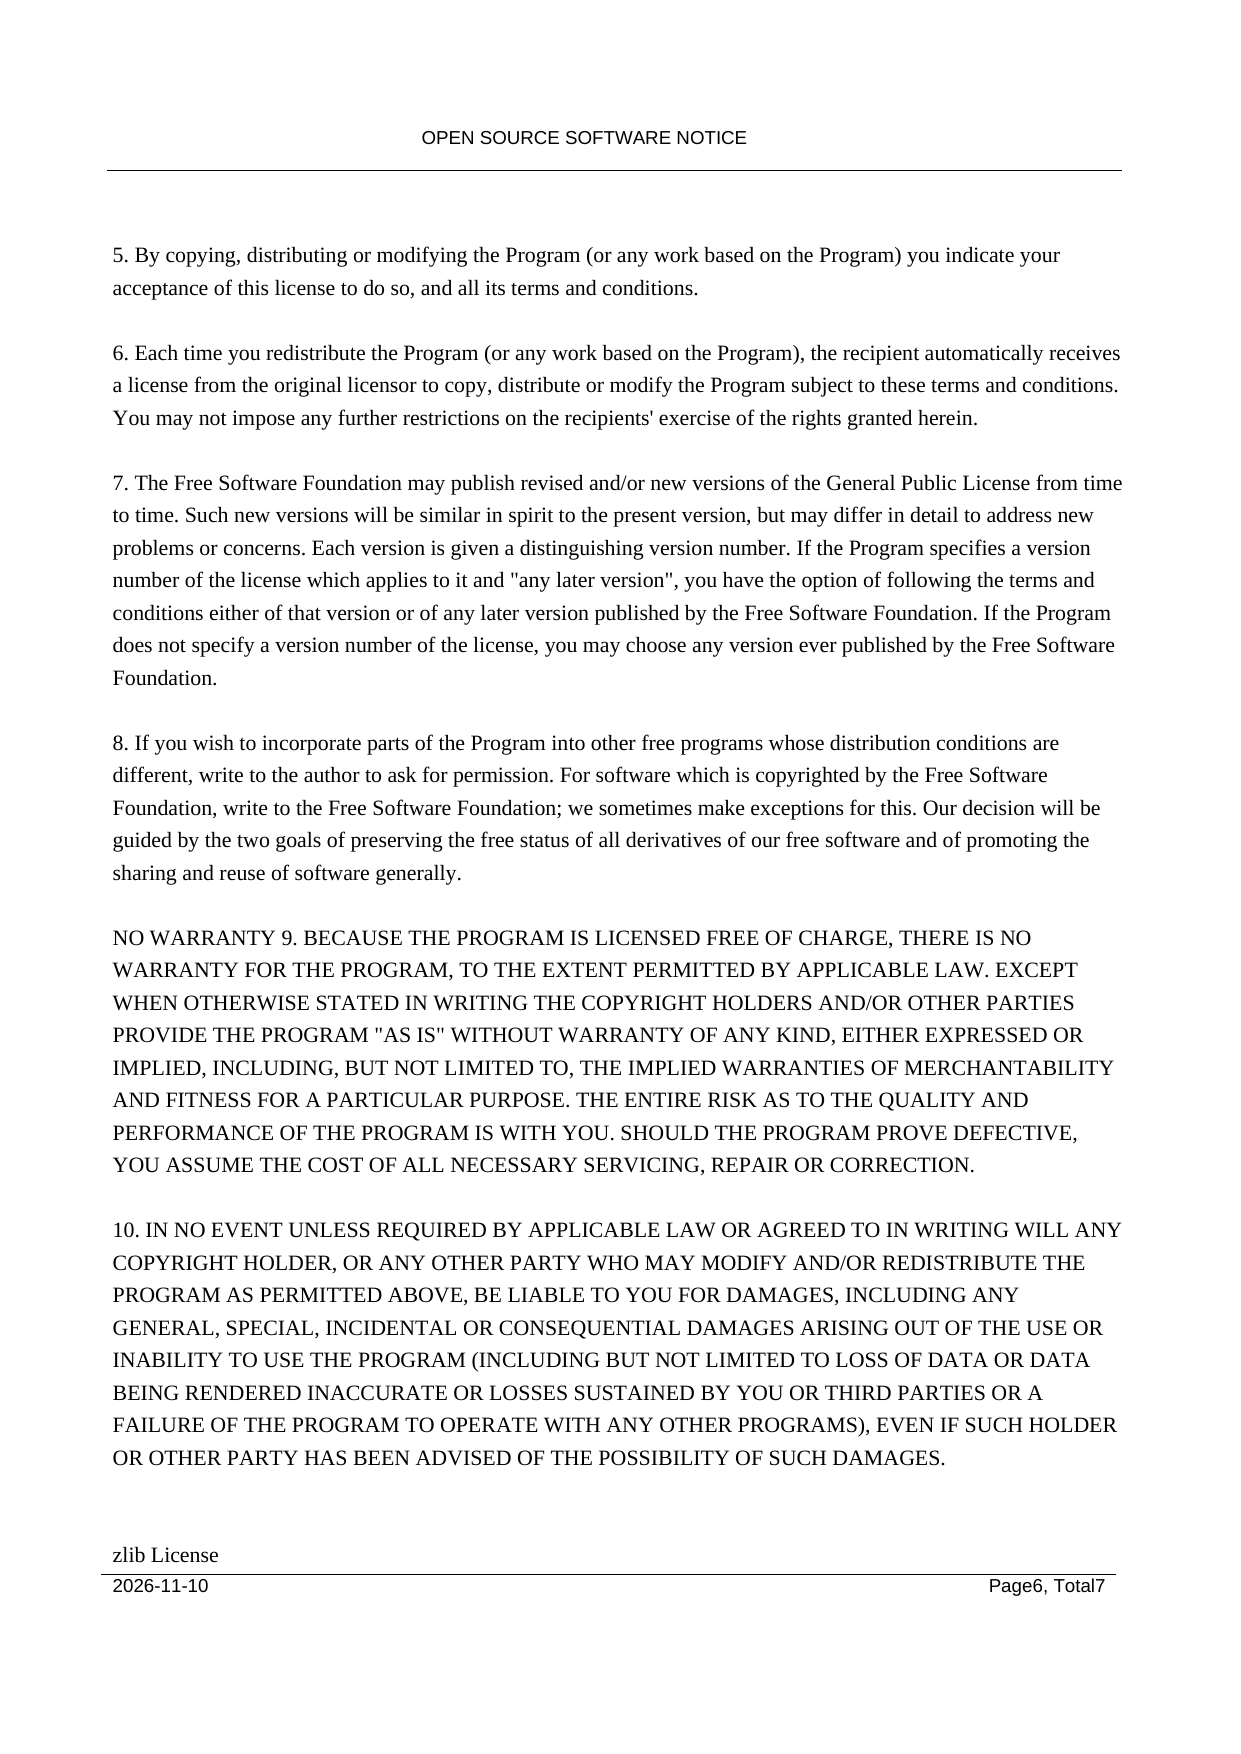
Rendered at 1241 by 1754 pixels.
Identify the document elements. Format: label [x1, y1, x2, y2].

text [112, 206, 1128, 1571]
